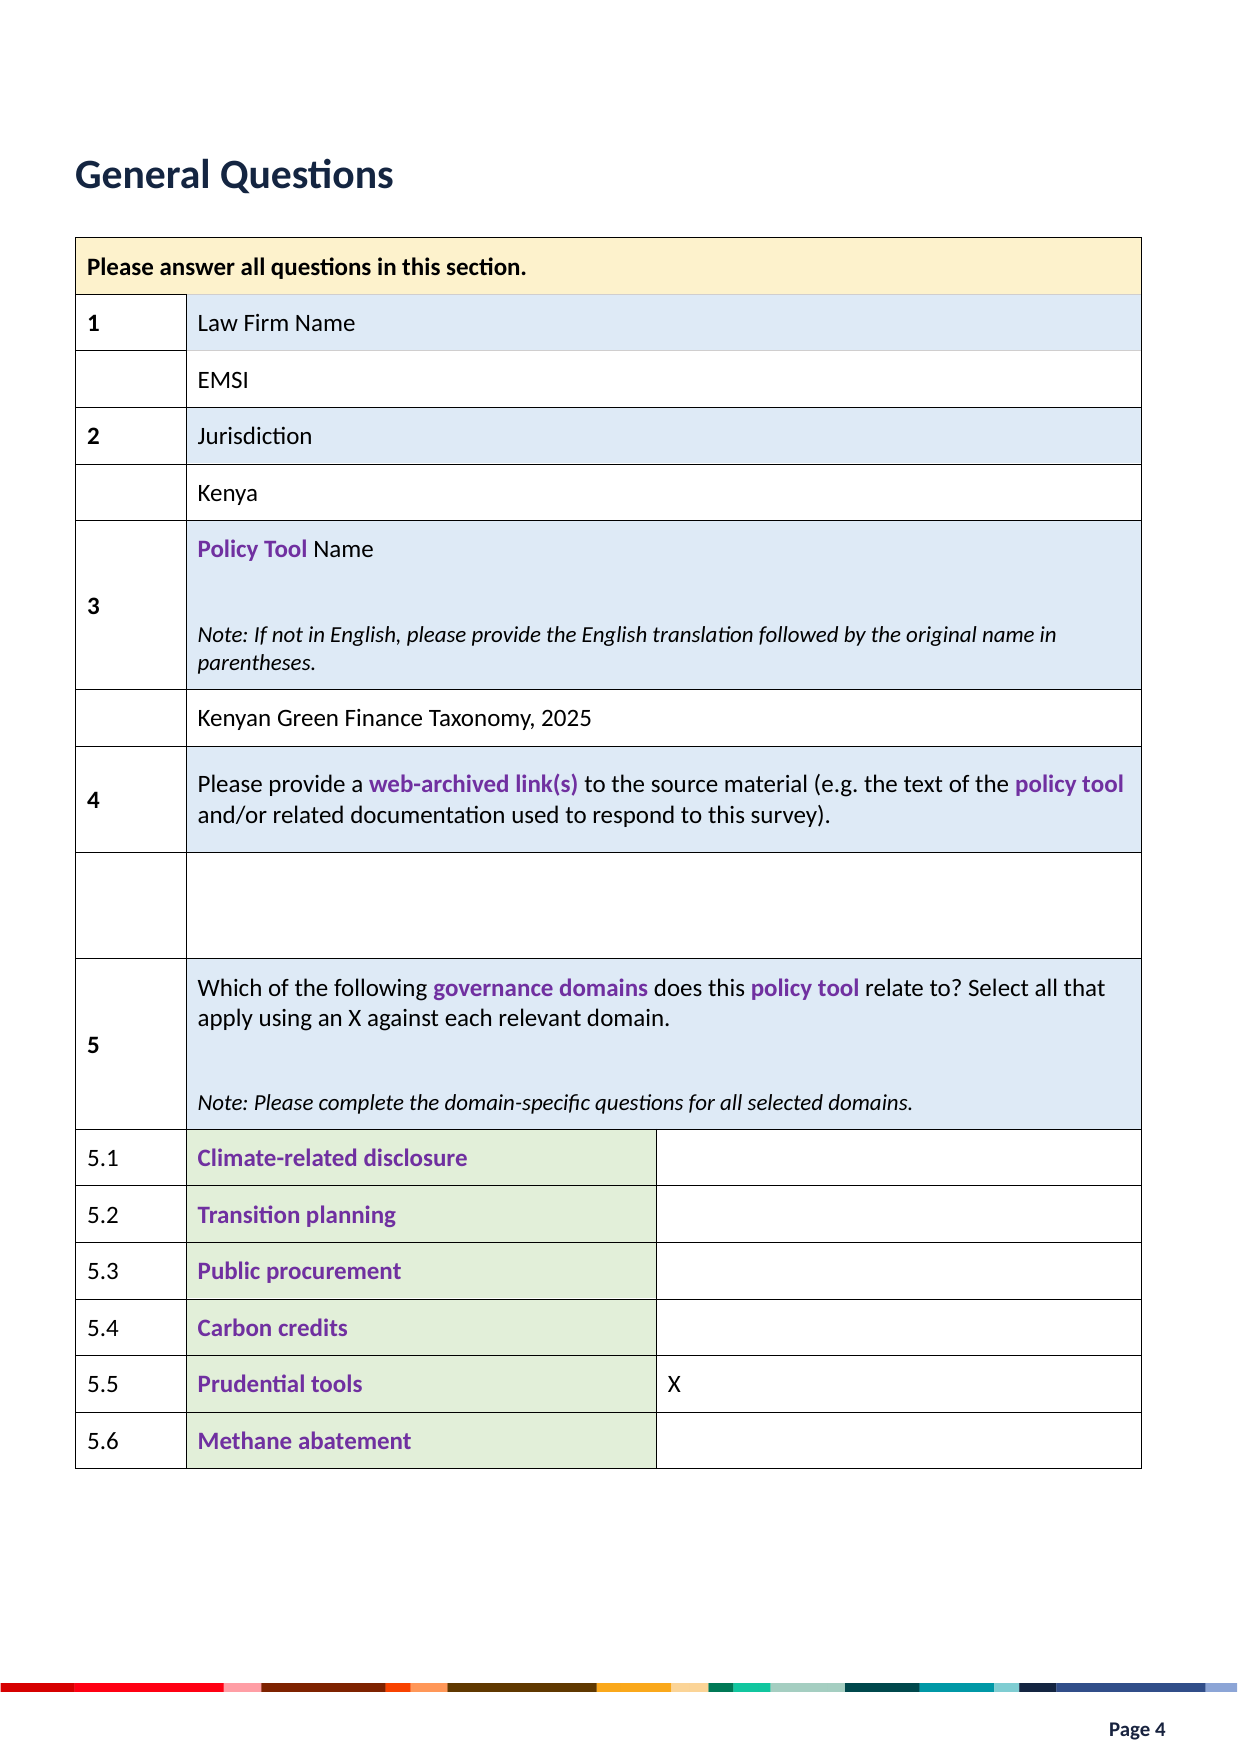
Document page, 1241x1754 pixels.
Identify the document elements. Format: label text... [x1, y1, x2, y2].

table_cell 5.4 [76, 1300, 186, 1355]
table_cell [76, 351, 186, 407]
table_cell Policy Tool Name Note: If not in English, please provide the English translation followed by the original name in parentheses. [187, 521, 1141, 689]
table_cell 2 [76, 408, 186, 463]
table_header Please answer all questions in this section. [76, 238, 1141, 294]
table_cell Kenya [187, 465, 1141, 520]
table_cell [76, 853, 186, 958]
table_cell 5.3 [76, 1243, 186, 1298]
table_cell [657, 1413, 1141, 1468]
table_cell [76, 465, 186, 520]
table_cell Methane abatement [187, 1413, 656, 1468]
table_cell Transition planning [187, 1186, 656, 1242]
table_cell 5.2 [76, 1186, 186, 1242]
table_cell Climate-related disclosure [187, 1130, 656, 1185]
table_cell 4 [76, 747, 186, 852]
table_cell Prudential tools [187, 1356, 656, 1412]
table_cell 5 [76, 959, 186, 1129]
table_cell [657, 1243, 1141, 1298]
table_cell Please provide a web-archived link(s) to the source material (e.g. the text of the policy tool and/or related documentation used to respond to this survey). [187, 747, 1141, 852]
table_cell Law Firm Name [187, 295, 1141, 350]
table_cell [657, 1186, 1141, 1242]
picture [0, 1683, 1236, 1692]
table_cell X [657, 1356, 1141, 1412]
subtitle General Questions [75, 148, 1165, 199]
table_cell [657, 1130, 1141, 1185]
table_cell 3 [76, 521, 186, 689]
table_cell 5.5 [76, 1356, 186, 1412]
table_cell Kenyan Green Finance Taxonomy, 2025 [187, 690, 1141, 746]
table_cell Jurisdiction [187, 408, 1141, 463]
table_cell Which of the following governance domains does this policy tool relate to? Select all that apply using an X against each relevant domain. Note: Please complete the domain-specific questions for all selected domains. [187, 959, 1141, 1129]
table_cell [76, 690, 186, 746]
table_cell Public procurement [187, 1243, 656, 1298]
table_cell 5.6 [76, 1413, 186, 1468]
table_cell [657, 1300, 1141, 1355]
table_cell 5.1 [76, 1130, 186, 1185]
table_cell [187, 853, 1141, 958]
table_cell Carbon credits [187, 1300, 656, 1355]
table_cell EMSI [187, 351, 1141, 407]
table_cell 1 [76, 295, 186, 350]
